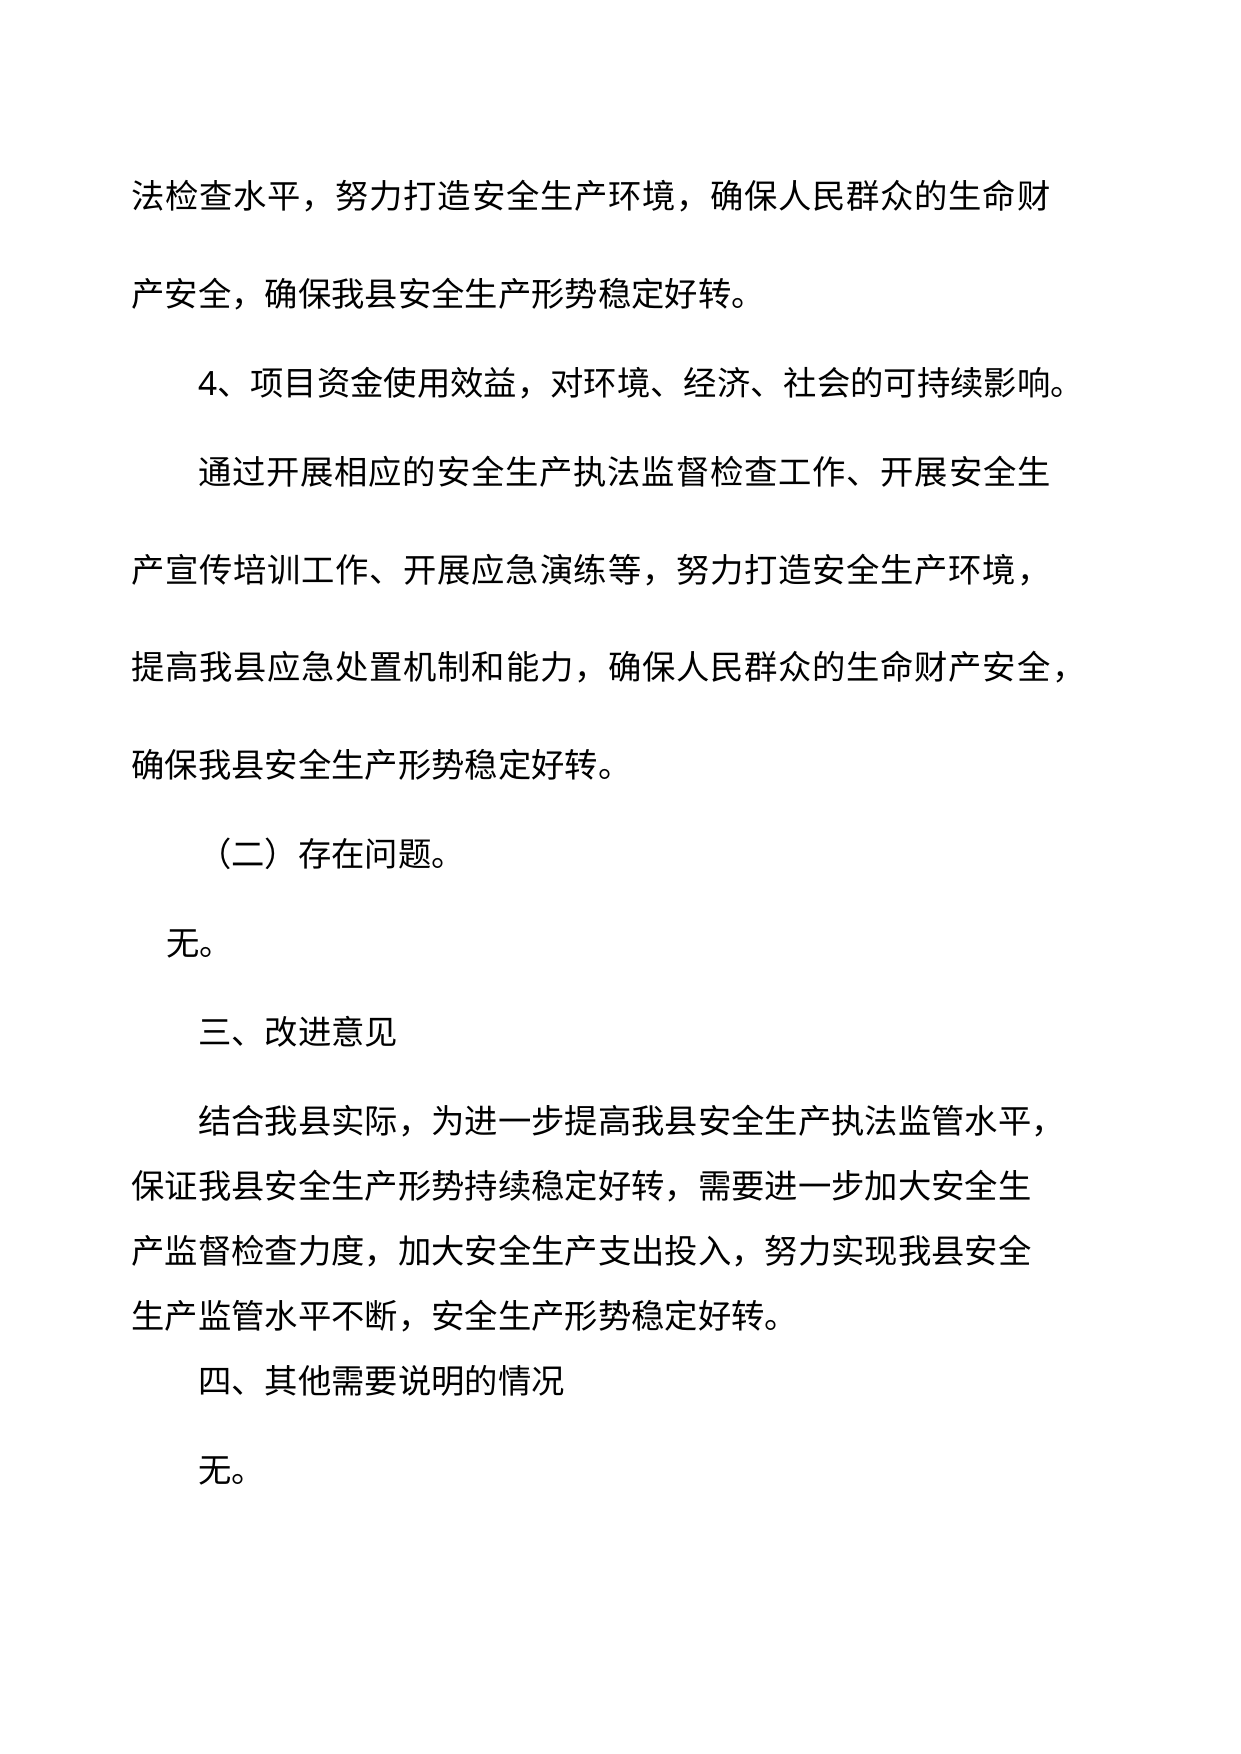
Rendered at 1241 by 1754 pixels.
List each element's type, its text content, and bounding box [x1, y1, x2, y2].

text 无。 [131, 1436, 1053, 1501]
text 四、其他需要说明的情况 [131, 1347, 1053, 1412]
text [131, 162, 1053, 324]
list 无。 [131, 908, 1053, 973]
text 结合我县实际，为进一步提高我县安全生产执法监管水平，保证我县安全生产形势持续稳定好转，需要进一步加大安全生产监督检查力度，加大安全生产支出投入，努力实现我县安全生产监管水平不断，安全生产形势稳定好转。 [131, 1087, 1053, 1347]
list 项目资金使用效益，对环境、经济、社会的可持续影响。 [131, 348, 1053, 413]
text 三、改进意见 [131, 997, 1053, 1062]
list 存在问题。 [131, 819, 1053, 884]
text 通过开展相应的安全生产执法监督检查工作、开展安全生产宣传培训工作、开展应急演练等，努力打造安全生产环境，提高我县应急处置机制和能力，确保人民群众的生命财产安全，确保我县安全生产形势稳定好转。 [131, 438, 1053, 795]
